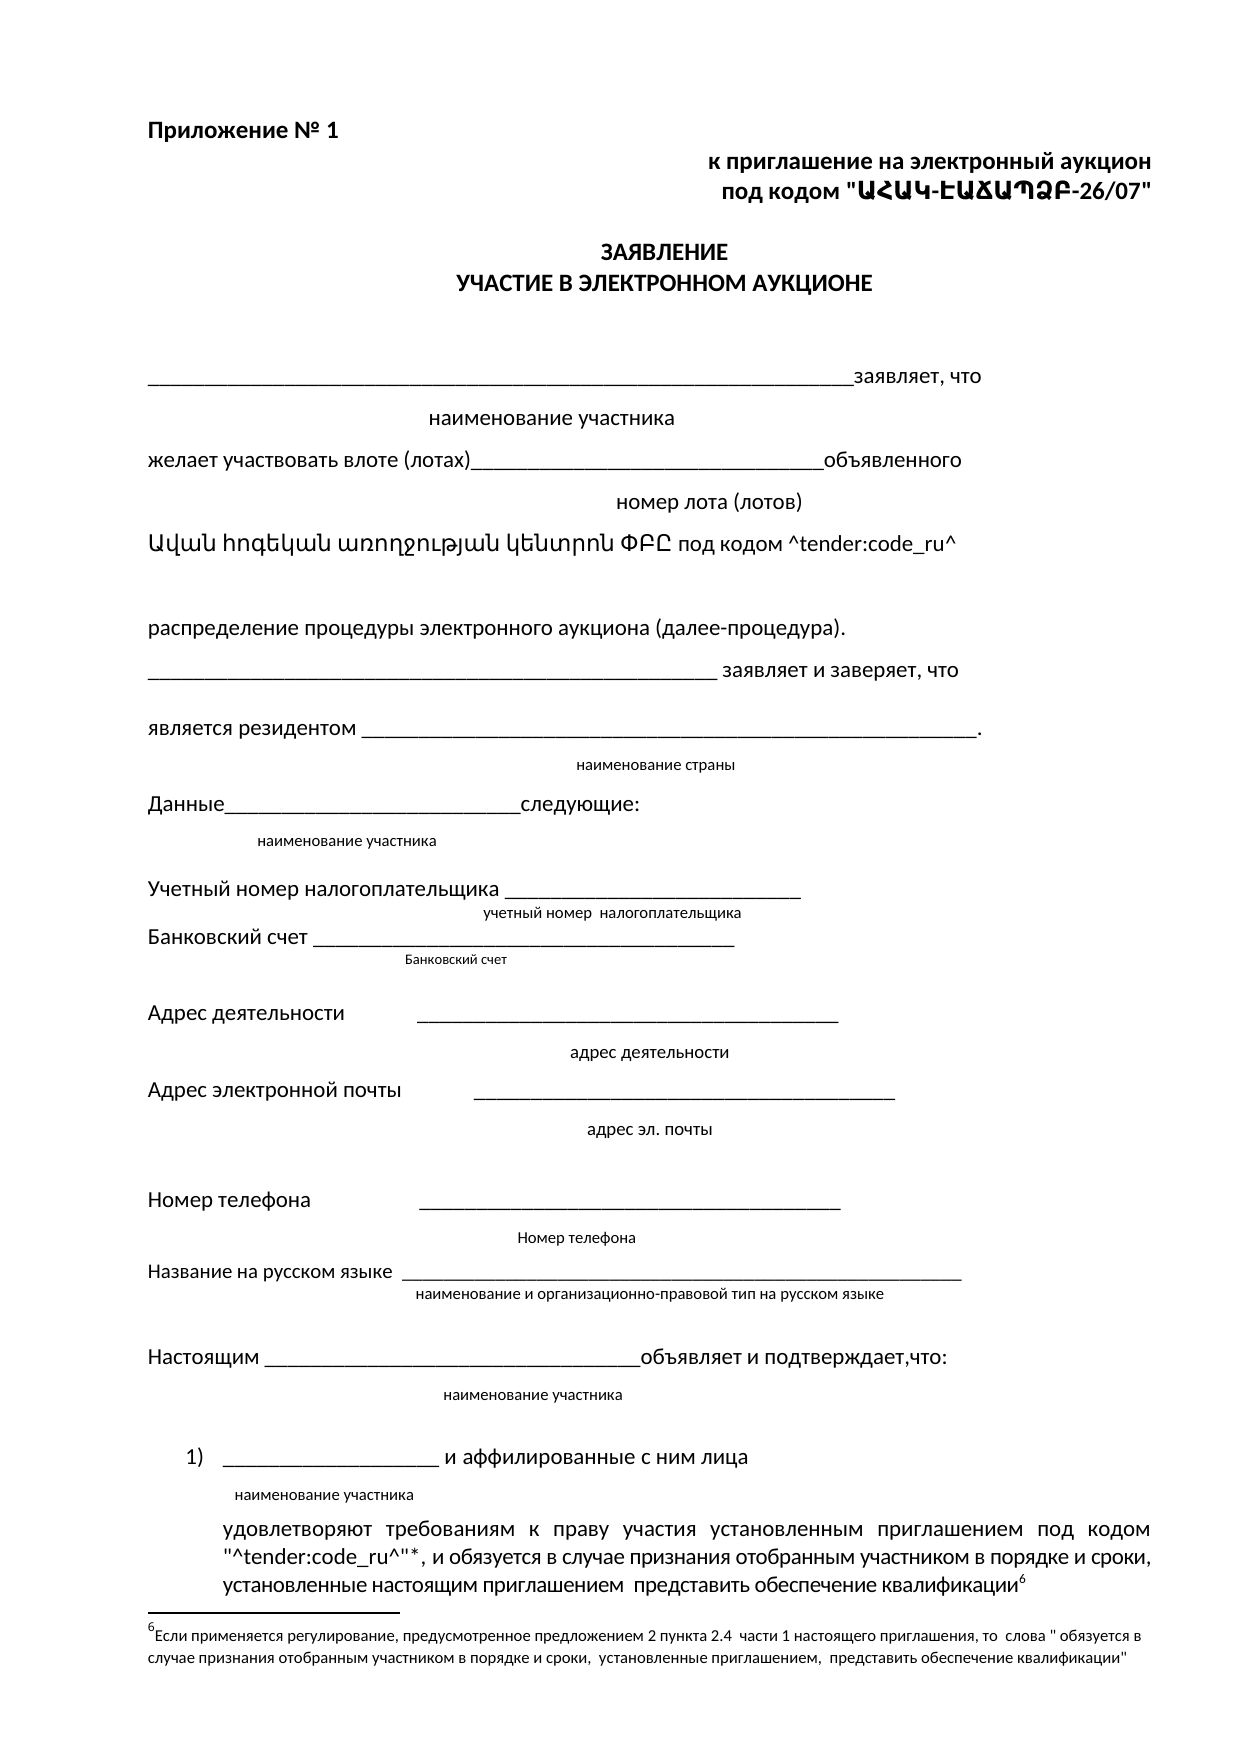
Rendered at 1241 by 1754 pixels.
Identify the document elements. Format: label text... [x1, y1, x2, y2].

text Адрес электронной почты _____________________________________ [148, 1075, 1152, 1103]
text Ավան հոգեկան առողջության կենտրոն ՓԲԸ под кодом ^tender:code_ru^ [148, 529, 1152, 557]
text УЧАСТИЕ В ЭЛЕКТРОННОМ АУКЦИОНЕ [177, 267, 1152, 298]
text Настоящим _________________________________объявляет и подтверждает,что: [148, 1342, 1152, 1370]
text адрес эл. почты [148, 1117, 1152, 1140]
text __________________________________________________ заявляет и заверяет, что [148, 655, 1152, 683]
text Номер телефона [517, 1227, 1152, 1248]
text является резидентом ______________________________________________________. [148, 713, 1152, 741]
text распределение процедуры электронного аукциона (далее-процедура). [148, 613, 1152, 641]
text наименование участника [443, 1384, 1152, 1404]
text Номер телефона _____________________________________ [148, 1186, 1152, 1213]
text ______________________________________________________________заявляет, что [148, 361, 1152, 389]
text Данные__________________________следующие: [148, 789, 1152, 817]
text Банковский счет _____________________________________ [148, 922, 1152, 950]
text под кодом "ԱՀԱԿ-ԷԱՃԱՊՁԲ-26/07" [177, 176, 1152, 206]
text Адрес деятельности _____________________________________ [148, 998, 1152, 1026]
text номер лота (лотов) [606, 487, 1152, 515]
text ЗАЯВЛЕНИЕ [177, 237, 1152, 267]
text 2.4 На этапе аукциона участник представляет сниженные ценовые предложения в порядке, установленном пунктом 2.2 части 2 настоящего приглашения, без необходимости загрузки новых документов в систему. Приложение № 1 [148, 86, 1152, 145]
text наименование и организационно-правовой тип на русском языке [148, 1283, 1152, 1304]
text наименование участника [428, 403, 1152, 431]
list удовлетворяют требованиям к праву участия установленным приглашением под кодом "^tender:code_ru^"*, и обязуется в случае признания отобранным участником в порядке и сроки, установленные настоящим приглашением представить обеспечение квалификации [223, 1514, 1152, 1598]
text адрес деятельности [148, 1040, 1152, 1063]
text наименование страны [576, 754, 1152, 775]
text наименование участника [148, 1484, 1152, 1504]
text желает участвовать влоте (лотах)_______________________________объявленного [148, 445, 1152, 473]
list ___________________ и аффилированные с ним лица [185, 1442, 1152, 1470]
text к приглашение на электронный аукцион [177, 145, 1152, 176]
text наименование участника [148, 831, 1152, 851]
text учетный номер налогоплательщика [148, 902, 1152, 922]
text Учетный номер налогоплательщика __________________________ [148, 874, 1152, 902]
text Название на русском языке ______________________________________________________ [148, 1258, 1152, 1283]
text Банковский счет [148, 950, 1152, 968]
